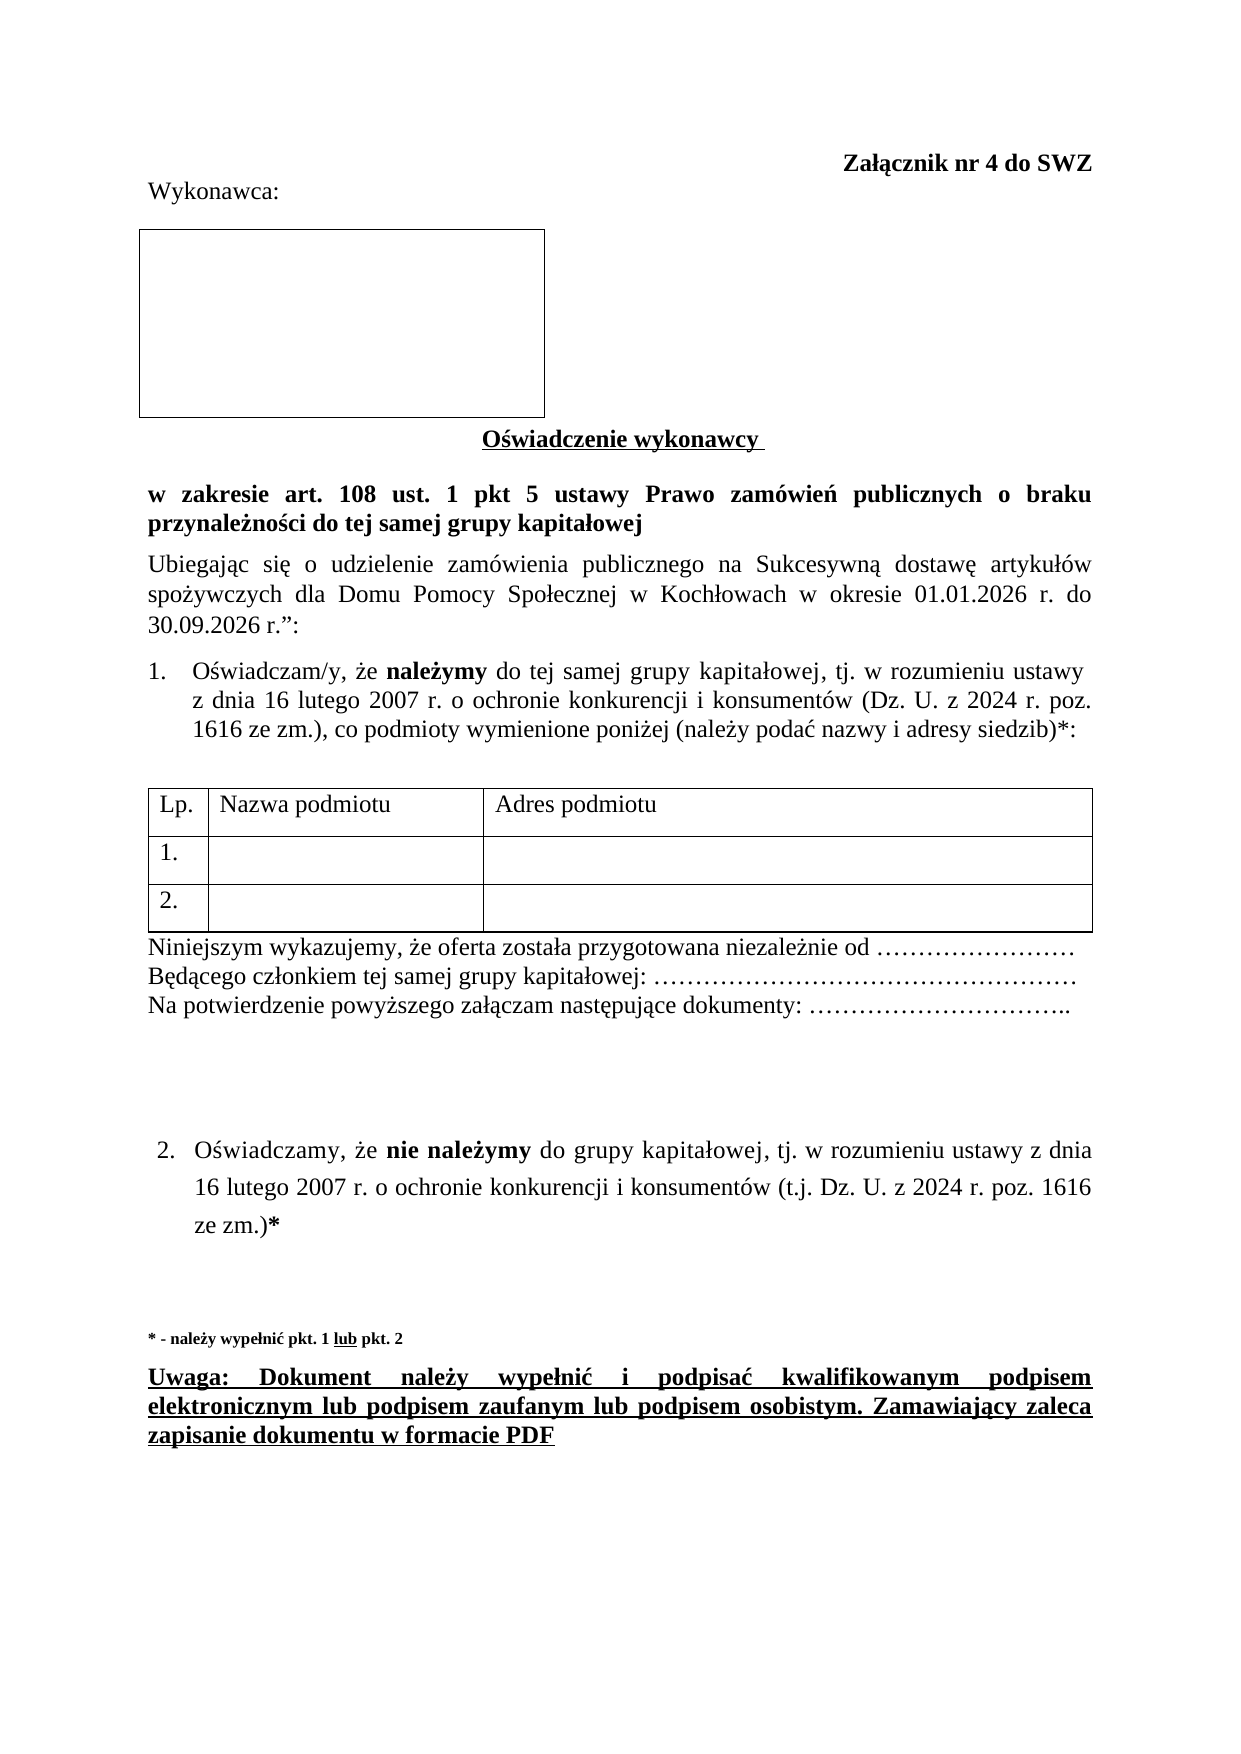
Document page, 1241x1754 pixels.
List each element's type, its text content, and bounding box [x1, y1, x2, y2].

text Wykonawca: [148, 176, 1093, 205]
table_header Nazwa podmiotu [209, 789, 483, 836]
text Niniejszym wykazujemy, że oferta została przygotowana niezależnie od …………………… Będącego członkiem tej samej grupy kapitałowej: …………………………………………… Na potwierdzenie powyższego załączam następujące dokumenty: ………………………….. [148, 933, 1093, 1019]
table_cell [484, 837, 1092, 884]
text w zakresie art. 108 ust. 1 pkt 5 ustawy Prawo zamówień publicznych o braku przynależności do tej samej grupy kapitałowej [148, 479, 1093, 537]
text Załącznik nr 4 do SWZ [148, 148, 1093, 176]
text Uwaga: Dokument należy wypełnić i podpisać kwalifikowanym podpisem elektronicznym lub podpisem zaufanym lub podpisem osobistym. Zamawiający zaleca zapisanie dokumentu w formacie PDF [148, 1418, 1093, 1449]
table_header Adres podmiotu [484, 789, 1092, 836]
list Oświadczam/y, że należymy do tej samej grupy kapitałowej, tj. w rozumieniu ustawy z dnia 16 lutego 2007 r. o ochronie konkurencji i konsumentów (Dz. U. z 2024 r. poz. 1616 ze zm.), co podmioty wymienione poniżej (należy podać nazwy i adresy siedzib)*: [148, 656, 1093, 743]
table_cell 1. [149, 837, 208, 884]
table_header Lp. [149, 789, 208, 836]
table_cell [209, 885, 483, 931]
table_cell [209, 837, 483, 884]
text y [148, 222, 1093, 251]
text Uwaga: Dokument należy wypełnić i podpisać kwalifikowanym podpisem elektronicznym lub podpisem zaufanym lub podpisem osobistym. Zamawiający zaleca zapisanie dokumentu w formacie PDF [148, 1362, 1093, 1387]
text * - należy wypełnić pkt. 1 lub pkt. 2 [148, 1329, 1093, 1362]
table_cell 2. [149, 885, 208, 931]
text Uwaga: Dokument należy wypełnić i podpisać kwalifikowanym podpisem elektronicznym lub podpisem zaufanym lub podpisem osobistym. Zamawiający zaleca zapisanie dokumentu w formacie PDF [148, 1389, 1093, 1416]
text Oświadczenie wykonawcy [148, 424, 1093, 453]
list Oświadczamy, że nie należymy do grupy kapitałowej, tj. w rozumieniu ustawy z dnia 16 lutego 2007 r. o ochronie konkurencji i konsumentów (t.j. Dz. U. z 2024 r. poz. 1616 ze zm.)* [157, 1126, 1093, 1239]
text Ubiegając się o udzielenie zamówienia publicznego na Sukcesywną dostawę artykułów spożywczych dla Domu Pomocy Społecznej w Kochłowach w okresie 01.01.2026 r. do 30.09.2026 r.”: [148, 549, 1093, 638]
table_cell [484, 885, 1092, 931]
